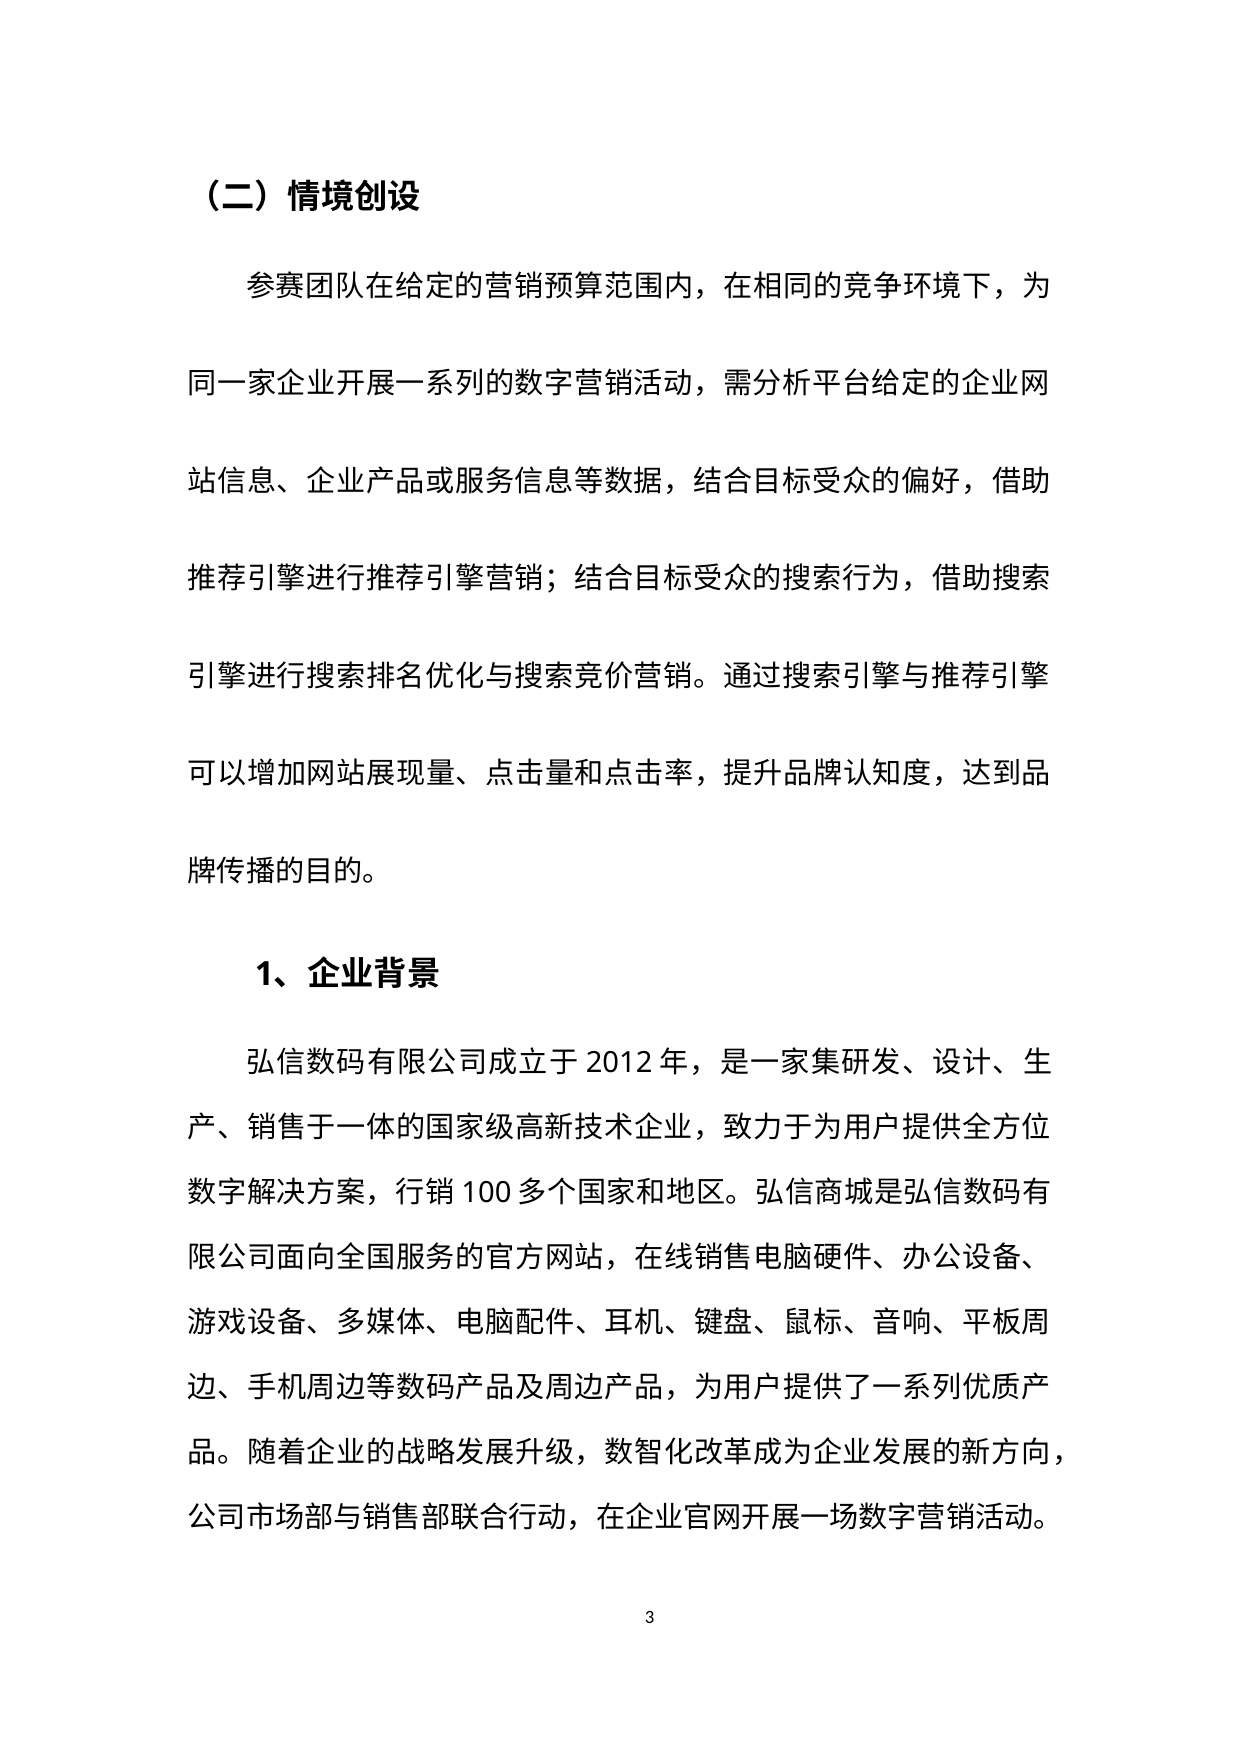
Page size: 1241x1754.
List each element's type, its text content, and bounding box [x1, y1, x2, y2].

text 参赛团队在给定的营销预算范围内，在相同的竞争环境下，为同一家企业开展一系列的数字营销活动，需分析平台给定的企业网站信息、企业产品或服务信息等数据，结合目标受众的偏好，借助推荐引擎进行推荐引擎营销；结合目标受众的搜索行为，借助搜索引擎进行搜索排名优化与搜索竞价营销。通过搜索引擎与推荐引擎可以增加网站展现量、点击量和点击率，提升品牌认知度，达到品牌传播的目的。 [187, 251, 1053, 901]
subtitle （二）情境创设 [187, 162, 1053, 227]
subtitle 1、企业背景 [187, 938, 1053, 1003]
text 弘信数码有限公司成立于2012年，是一家集研发、设计、生产、销售于一体的国家级高新技术企业，致力于为用户提供全方位数字解决方案，行销100多个国家和地区。弘信商城是弘信数码有限公司面向全国服务的官方网站，在线销售电脑硬件、办公设备、游戏设备、多媒体、电脑配件、耳机、键盘、鼠标、音响、平板周边、手机周边等数码产品及周边产品，为用户提供了一系列优质产品。随着企业的战略发展升级，数智化改革成为企业发展的新方向，公司市场部与销售部联合行动，在企业官网开展一场数字营销活动。 [187, 1028, 1053, 1548]
